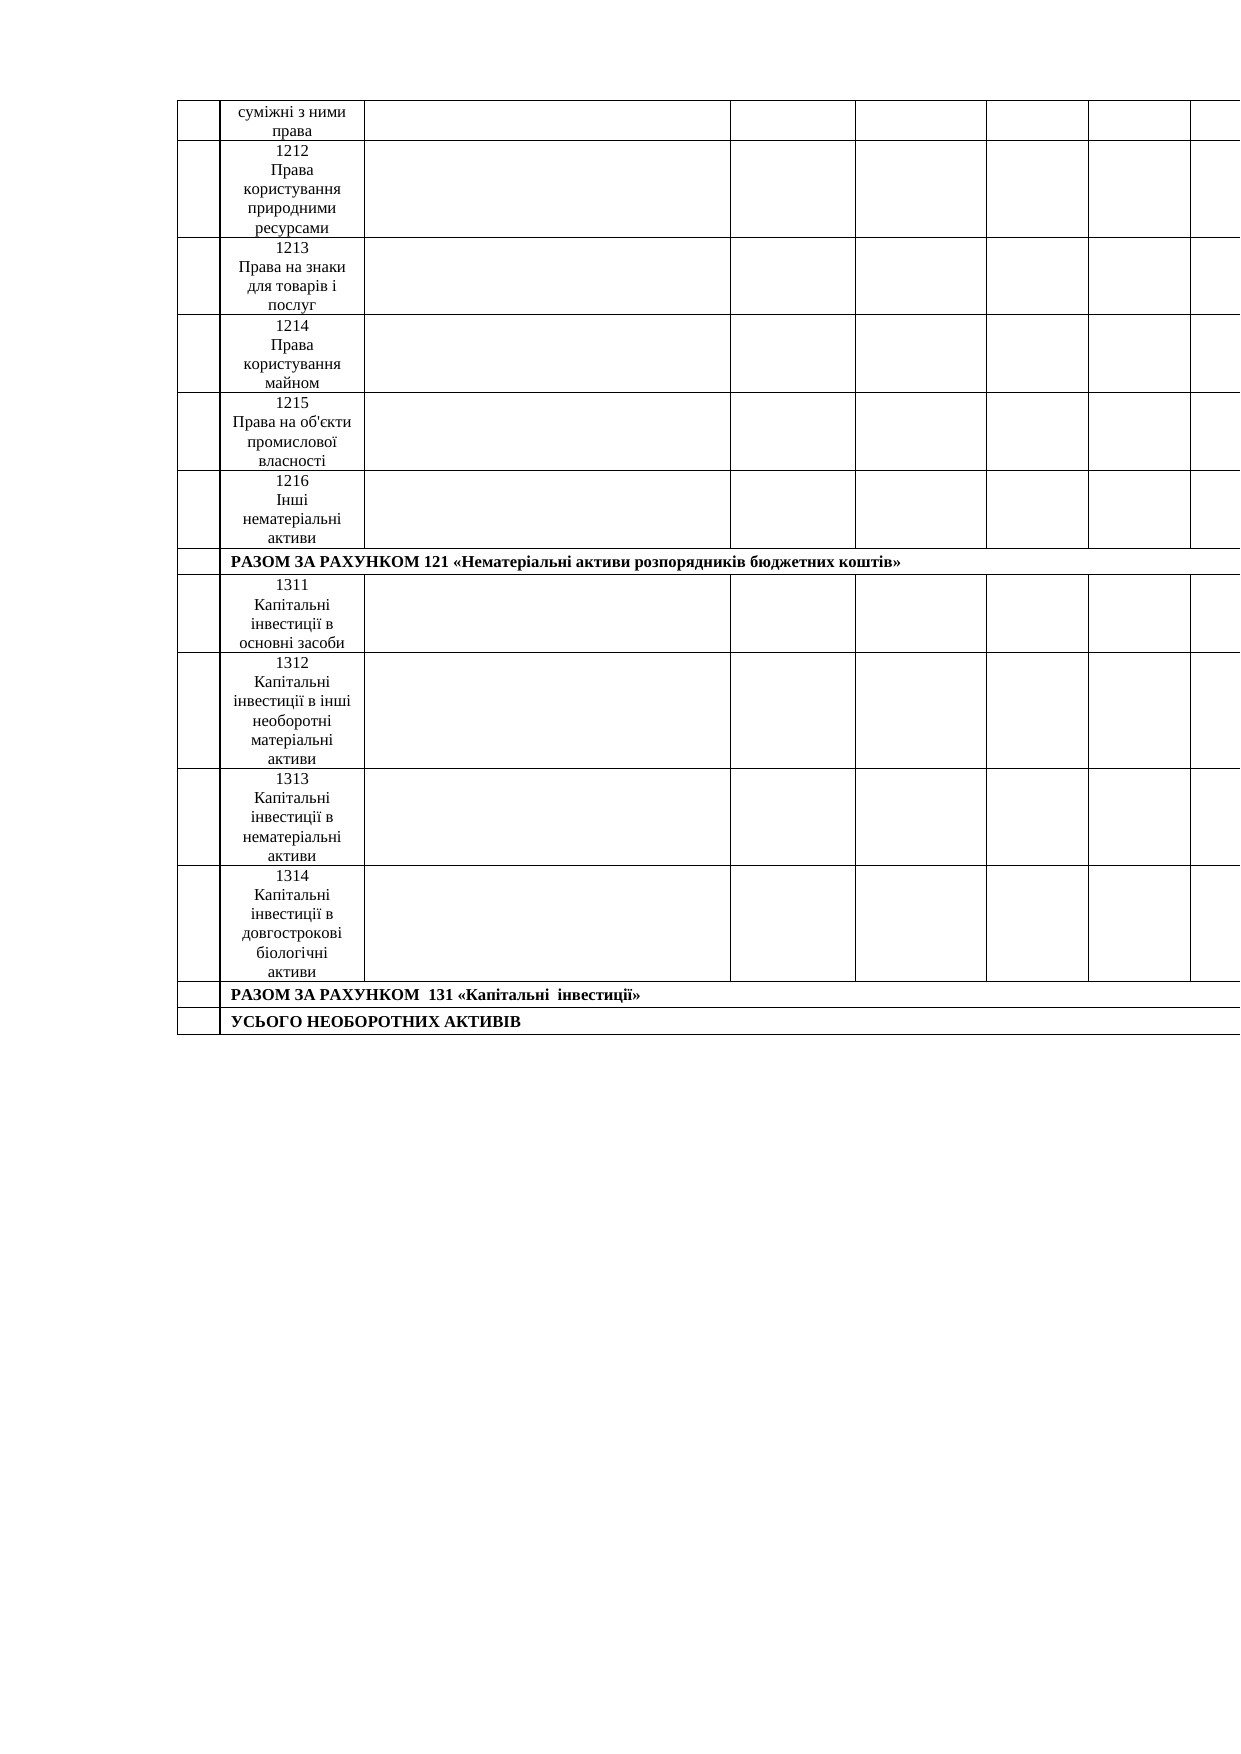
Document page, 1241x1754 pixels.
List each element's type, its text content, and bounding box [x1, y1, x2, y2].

table_cell [1191, 238, 1240, 314]
table_cell РАЗОМ ЗА РАХУНКОМ 121 «Нематеріальні активи розпорядників бюджетних коштів» [221, 549, 1240, 574]
table_cell [178, 653, 219, 768]
table_cell [1089, 575, 1190, 652]
table_cell [1089, 866, 1190, 981]
table_cell [731, 101, 855, 140]
table_cell [731, 769, 855, 865]
table_cell [987, 575, 1088, 652]
table_cell [731, 575, 855, 652]
table_cell [178, 1008, 219, 1034]
table_cell [178, 315, 219, 392]
table_cell [731, 866, 855, 981]
table_cell 1314 Капітальні інвестиції в довгострокові біологічні активи [221, 866, 364, 981]
table_cell [987, 653, 1088, 768]
table_cell [365, 471, 730, 547]
table_cell [987, 769, 1088, 865]
table_cell [1191, 101, 1240, 140]
table_cell 1312 Капітальні інвестиції в інші необоротні матеріальні активи [221, 653, 364, 768]
table_cell [856, 393, 986, 470]
table_cell [178, 575, 219, 652]
table_cell [1089, 315, 1190, 392]
table_cell [1089, 393, 1190, 470]
table_cell [856, 653, 986, 768]
table_cell [987, 866, 1088, 981]
table_cell [1089, 238, 1190, 314]
table_cell [856, 238, 986, 314]
table_cell [731, 315, 855, 392]
table_cell [178, 866, 219, 981]
table_cell [856, 101, 986, 140]
table_cell [1089, 471, 1190, 547]
table_cell [731, 653, 855, 768]
table_cell [178, 238, 219, 314]
table_cell [178, 141, 219, 237]
table_cell [987, 471, 1088, 547]
table_cell 1313 Капітальні інвестиції в нематеріальні активи [221, 769, 364, 865]
table_cell [856, 315, 986, 392]
table_cell [856, 575, 986, 652]
table_cell 1215 Права на об'єкти промислової власності [221, 393, 364, 470]
table_cell РАЗОМ ЗА РАХУНКОМ 131 «Капітальні інвестиції» [221, 982, 1240, 1007]
table_cell [731, 238, 855, 314]
table_cell [1089, 769, 1190, 865]
table_cell [178, 549, 219, 574]
table_cell [856, 471, 986, 547]
table_cell [987, 101, 1088, 140]
table_cell [1191, 866, 1240, 981]
table_cell [987, 393, 1088, 470]
table_cell [365, 101, 730, 140]
table_cell [731, 471, 855, 547]
table_cell [365, 238, 730, 314]
table_cell [178, 101, 219, 140]
table_cell [987, 141, 1088, 237]
table_cell [365, 141, 730, 237]
table_cell [856, 141, 986, 237]
table_cell [365, 393, 730, 470]
table_cell [1191, 575, 1240, 652]
table_cell 1311 Капітальні інвестиції в основні засоби [221, 575, 364, 652]
table_cell 1213 Права на знаки для товарів і послуг [221, 238, 364, 314]
table_cell [178, 393, 219, 470]
table_cell [1191, 471, 1240, 547]
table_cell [221, 101, 364, 140]
table_cell [365, 315, 730, 392]
table_cell [856, 769, 986, 865]
table_cell [987, 238, 1088, 314]
table_cell [178, 769, 219, 865]
table_cell [1191, 393, 1240, 470]
table_cell [1089, 101, 1190, 140]
table_cell [1089, 141, 1190, 237]
table_cell [178, 471, 219, 547]
table_cell 1214 Права користування майном [221, 315, 364, 392]
table_cell [731, 393, 855, 470]
table_cell [731, 141, 855, 237]
table_cell [365, 866, 730, 981]
table_cell [1089, 653, 1190, 768]
table_cell [178, 982, 219, 1007]
table_cell [856, 866, 986, 981]
table_cell [1191, 315, 1240, 392]
table_cell [365, 653, 730, 768]
table_cell [365, 769, 730, 865]
table_cell [365, 575, 730, 652]
table_cell УСЬОГО НЕОБОРОТНИХ АКТИВІВ [221, 1008, 1240, 1034]
table_cell 1212 Права користування природними ресурсами [221, 141, 364, 237]
table_cell [1191, 141, 1240, 237]
table_cell [987, 315, 1088, 392]
table_cell [1191, 653, 1240, 768]
table_cell [1191, 769, 1240, 865]
table_cell 1216 Інші нематеріальні активи [221, 471, 364, 547]
